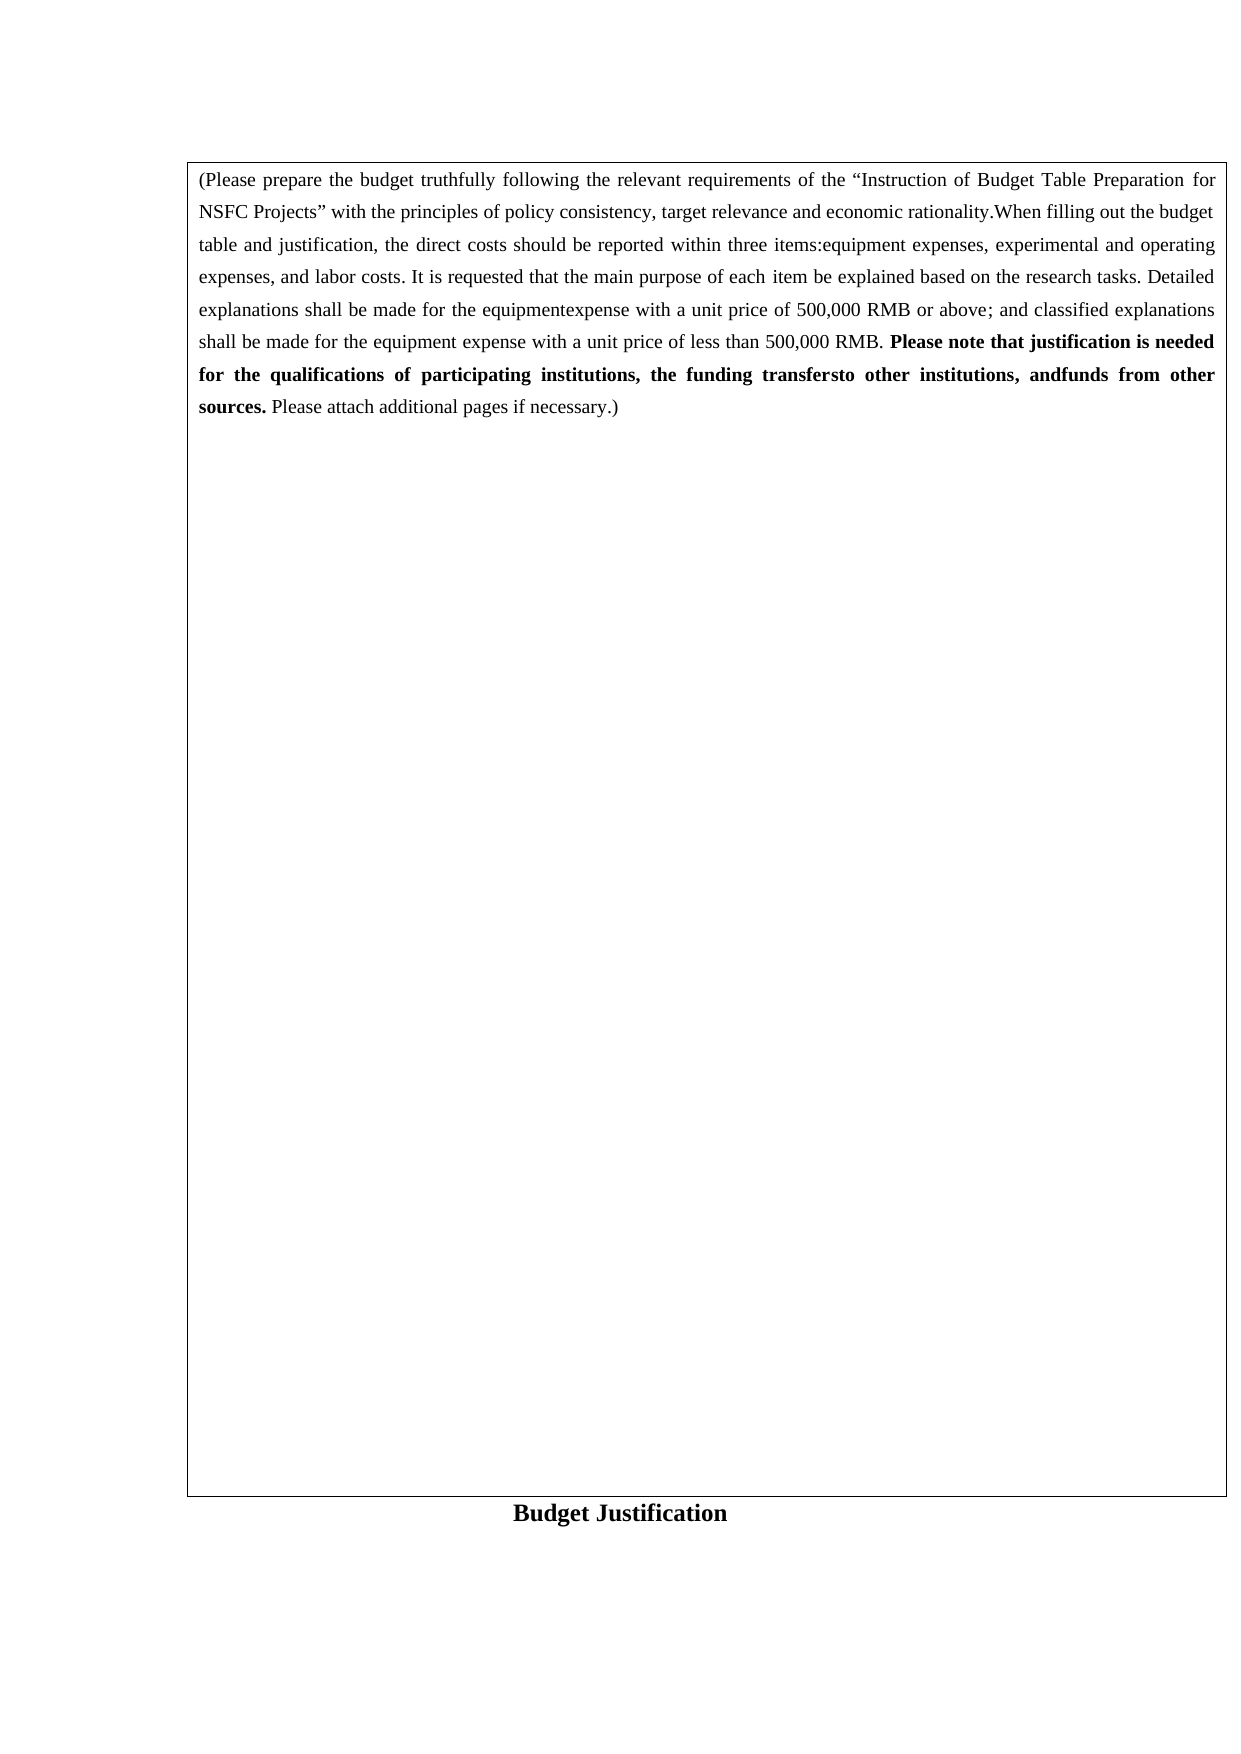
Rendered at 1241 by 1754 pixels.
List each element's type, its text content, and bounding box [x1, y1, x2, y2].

text Budget Justification [187, 1497, 1053, 1529]
table_header (Please prepare the budget truthfully following the relevant requirements of the “Instruction of Budget Table Preparation for NSFC Projects” with the principles of policy consistency, target relevance and economic rationality.When filling out the budget table and justification, the direct costs should be reported within three items:equipment expenses, experimental and operating expenses, and labor costs. It is requested that the main purpose of each item be explained based on the research tasks. Detailed explanations shall be made for the equipmentexpense with a unit price of 500,000 RMB or above; and classified explanations shall be made for the equipment expense with a unit price of less than 500,000 RMB. Please note that justification is needed for the qualifications of participating institutions, the funding transfersto other institutions, andfunds from other sources. Please attach additional pages if necessary.) [188, 163, 1226, 1496]
